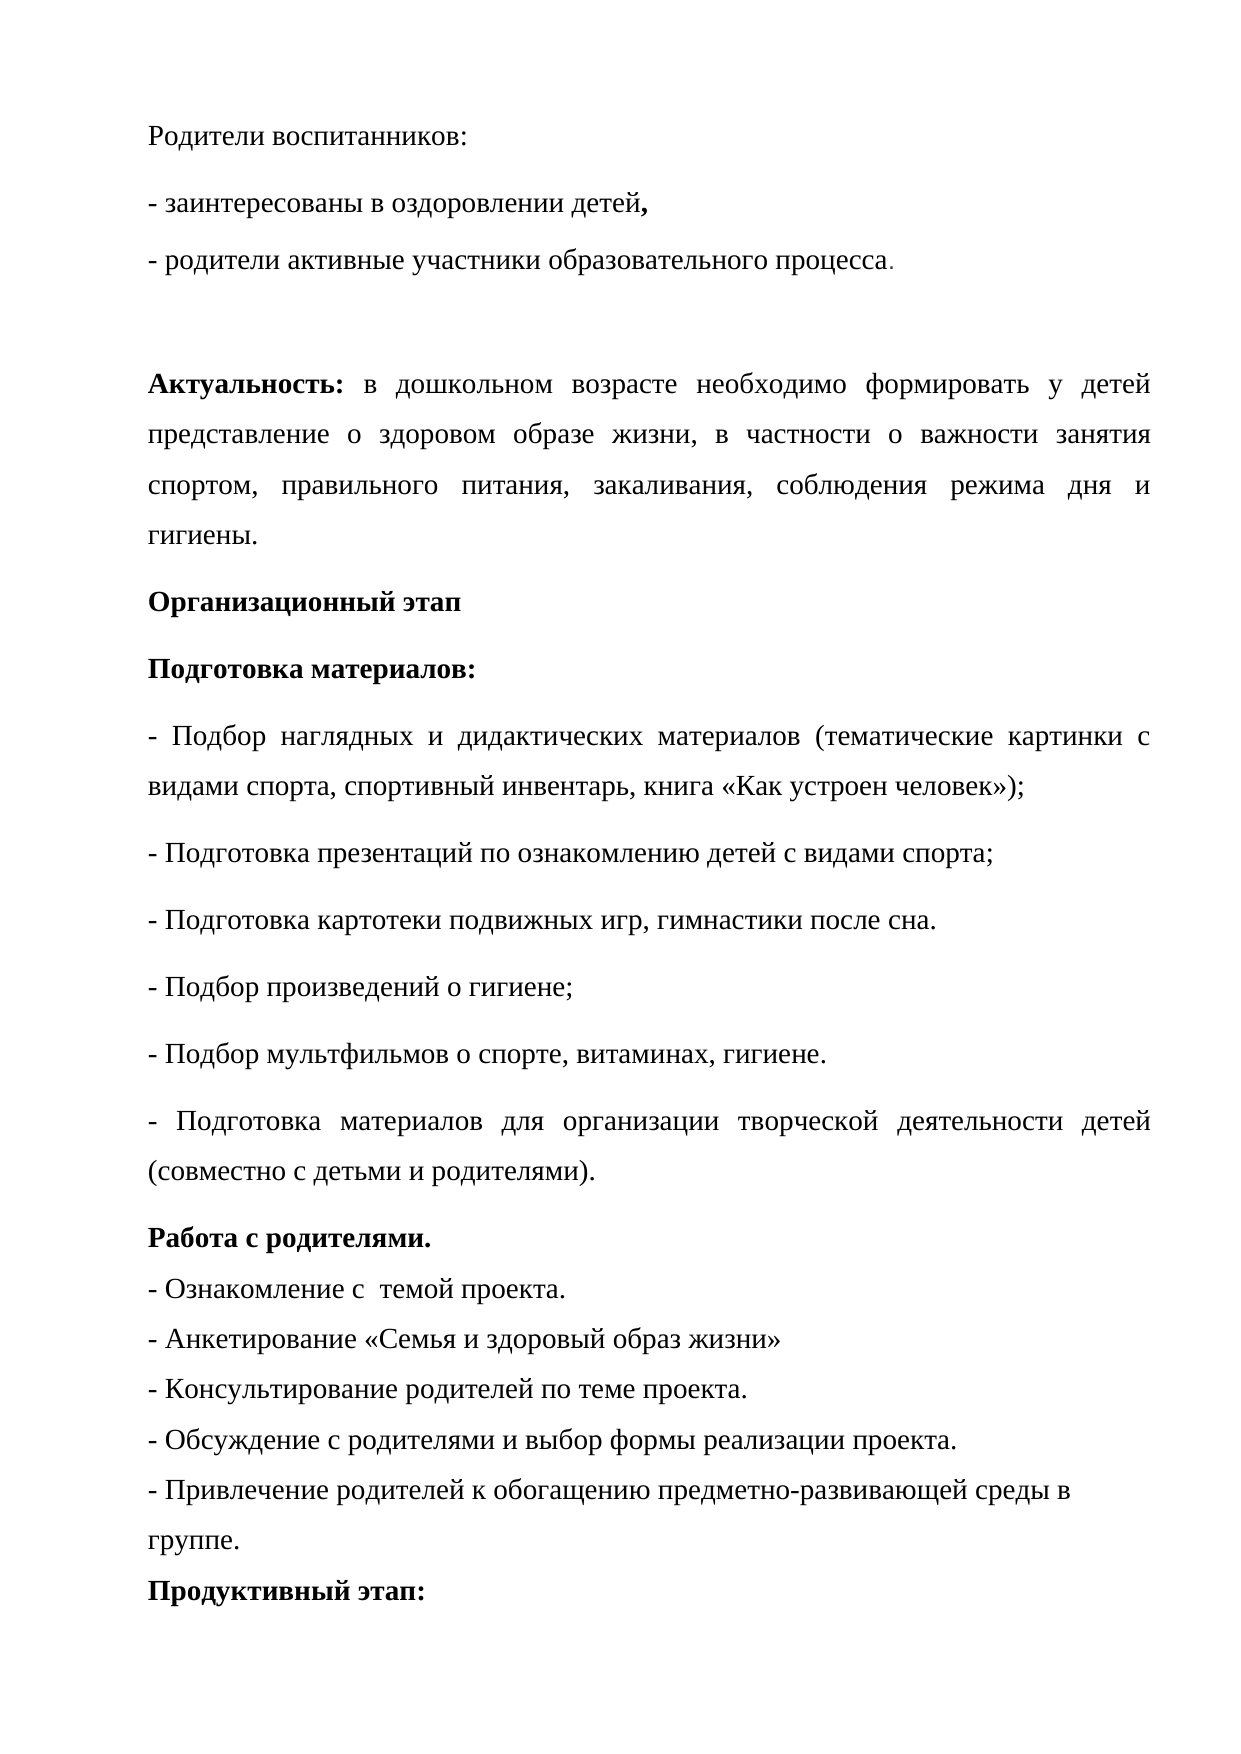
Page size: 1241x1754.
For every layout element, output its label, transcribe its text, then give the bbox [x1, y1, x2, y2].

text - Подготовка презентаций по ознакомлению детей с видами спорта; [148, 835, 1152, 869]
text Работа с родителями. [148, 1221, 1152, 1254]
text - Ознакомление с темой проекта. [148, 1271, 1152, 1304]
text - родители активные участники образовательного процесса. [148, 242, 1152, 276]
text Родители воспитанников: [148, 118, 1152, 152]
text Продуктивный этап: [148, 1573, 1152, 1606]
text Актуальность: в дошкольном возрасте необходимо формировать у детей представление о здоровом образе жизни, в частности о важности занятия спортом, правильного питания, закаливания, соблюдения режима дня и гигиены. [148, 366, 1152, 551]
text - Анкетирование «Семья и здоровый образ жизни» [148, 1321, 1152, 1355]
text Подготовка материалов: [148, 651, 1152, 684]
text - Подбор произведений о гигиене; [148, 969, 1152, 1003]
text Организационный этап [148, 584, 1152, 618]
text - Консультирование родителей по теме проекта. [148, 1371, 1152, 1405]
text - заинтересованы в оздоровлении детей, [148, 185, 1152, 219]
text - Привлечение родителей к обогащению предметно-развивающей среды в группе. [148, 1472, 1152, 1556]
text - Подготовка картотеки подвижных игр, гимнастики после сна. [148, 902, 1152, 936]
text - Подготовка материалов для организации творческой деятельности детей (совместно с детьми и родителями). [148, 1103, 1152, 1187]
text - Обсуждение с родителями и выбор формы реализации проекта. [148, 1422, 1152, 1455]
text - Подбор наглядных и дидактических материалов (тематические картинки с видами спорта, спортивный инвентарь, книга «Как устроен человек»); [148, 718, 1152, 802]
text - Подбор мультфильмов о спорте, витаминах, гигиене. [148, 1036, 1152, 1070]
